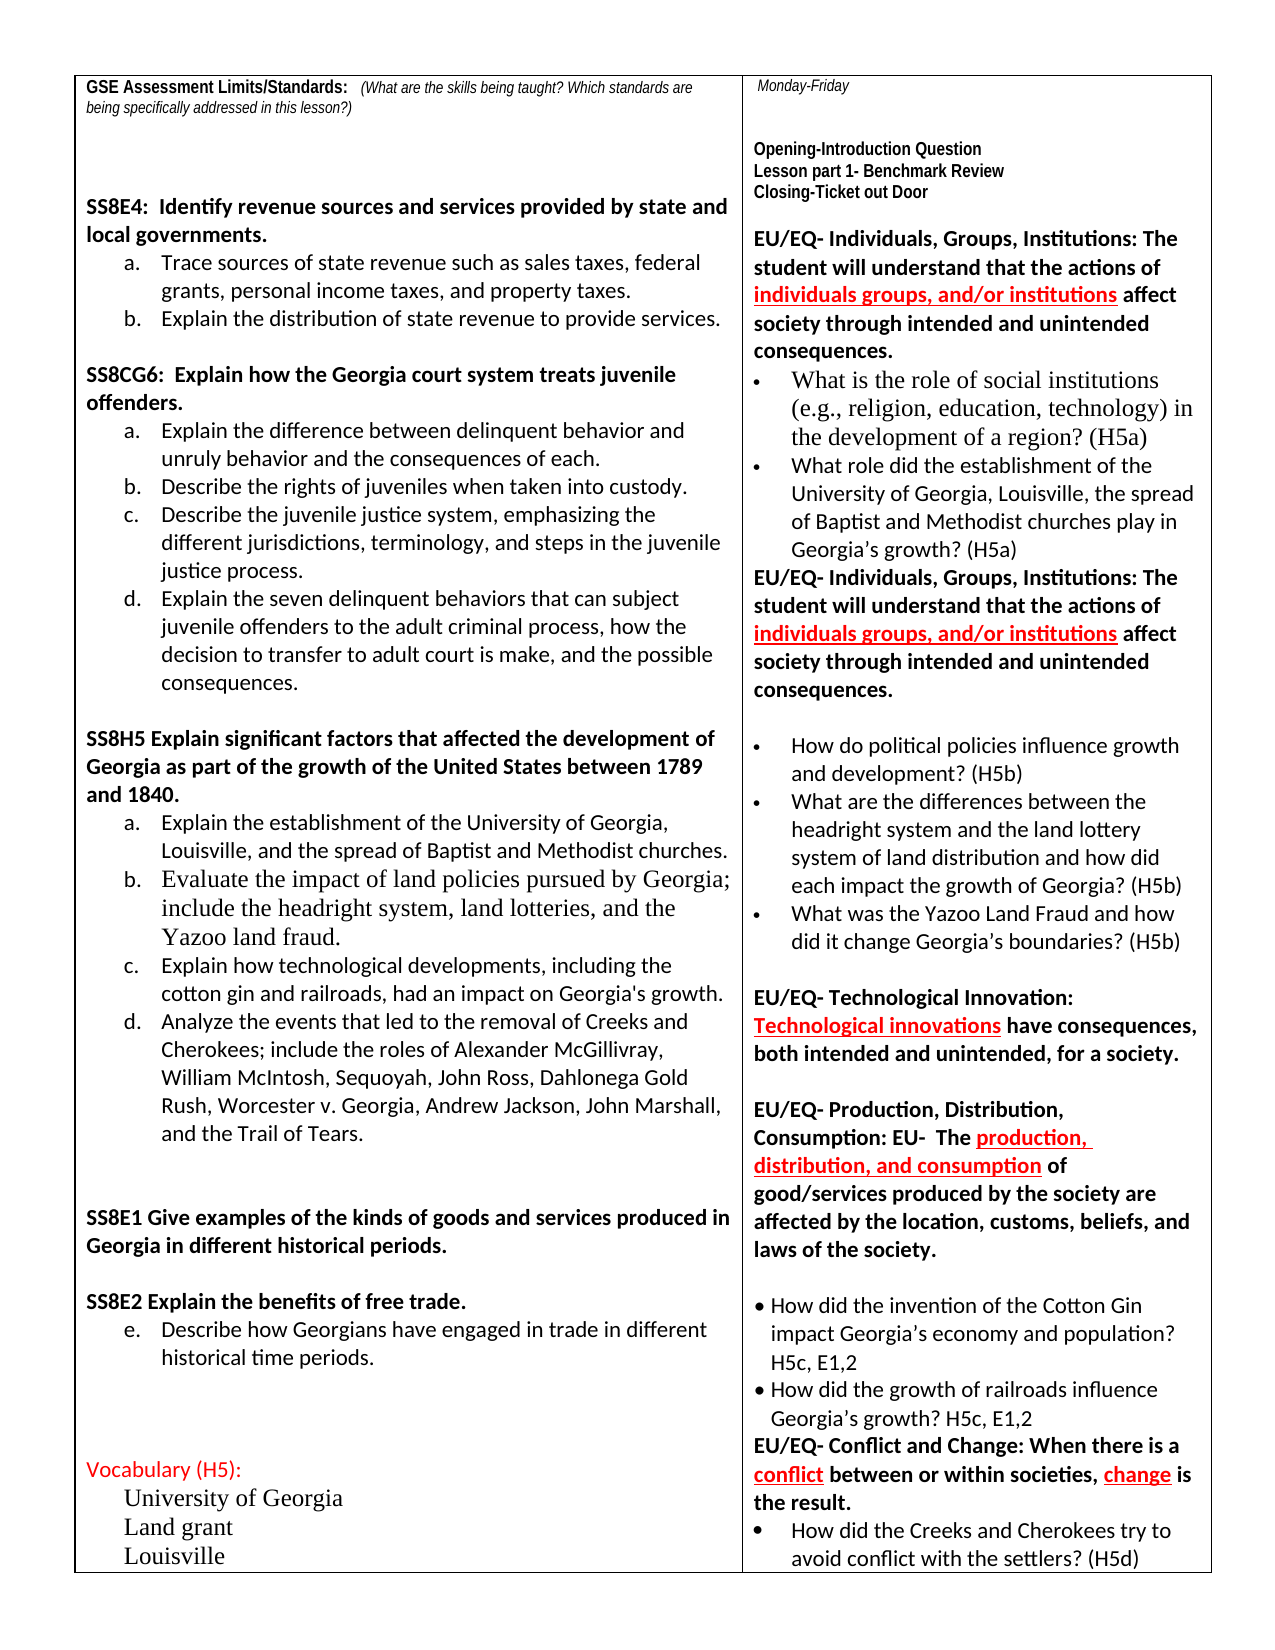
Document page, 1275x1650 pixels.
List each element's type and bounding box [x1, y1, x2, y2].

table_header [743, 76, 1211, 1572]
table_header [76, 76, 742, 1572]
